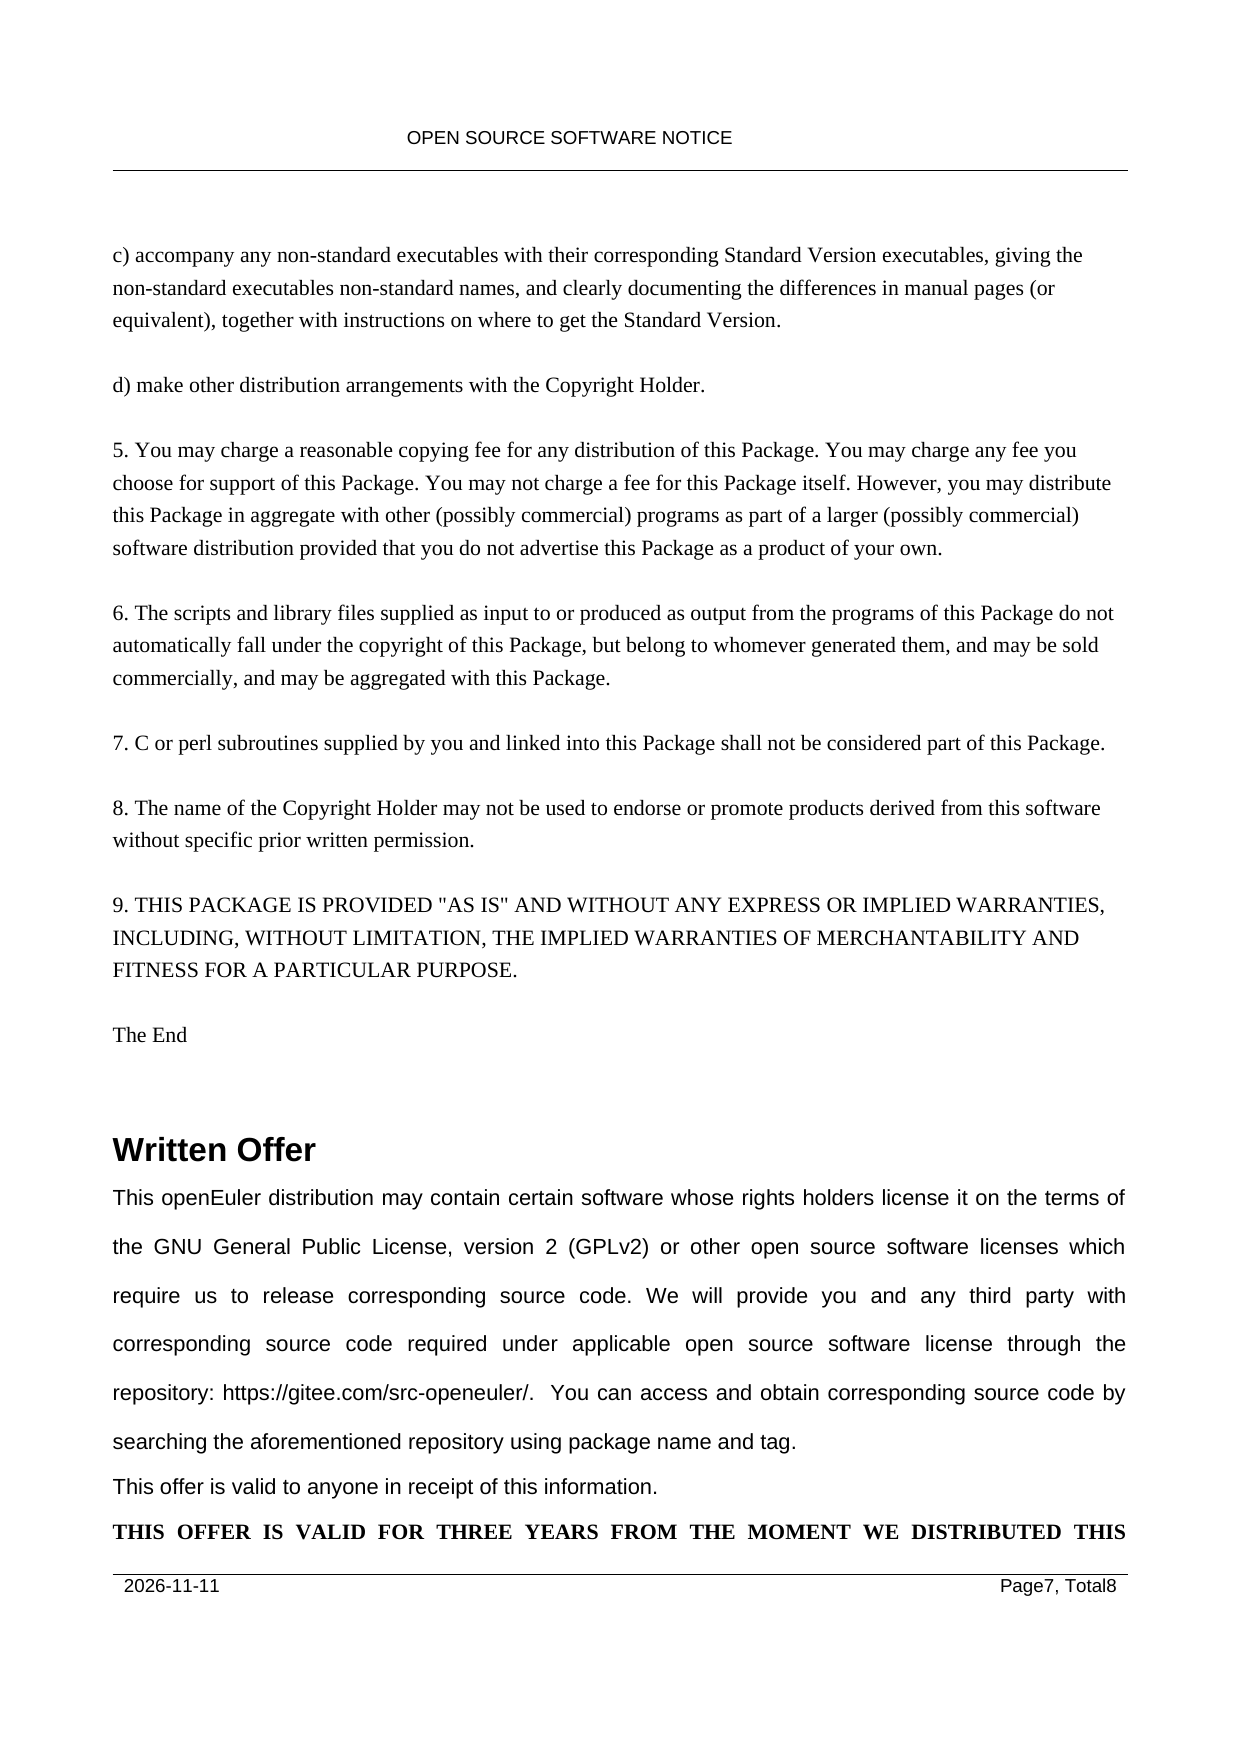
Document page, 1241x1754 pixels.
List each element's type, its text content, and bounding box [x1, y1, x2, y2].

text This openEuler distribution may contain certain software whose rights holders license it on the terms of the GNU General Public License, version 2 (GPLv2) or other open source software licenses which require us to release corresponding source code. We will provide you and any third party with corresponding source code required under applicable open source software license through the repository: https://gitee.com/src-openeuler/. You can access and obtain corresponding source code by searching the aforementioned repository using package name and tag. [112, 1181, 1128, 1458]
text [112, 206, 1128, 1116]
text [112, 1515, 1128, 1548]
text This offer is valid to anyone in receipt of this information. [112, 1470, 1128, 1503]
text Written Offer [112, 1116, 1128, 1181]
